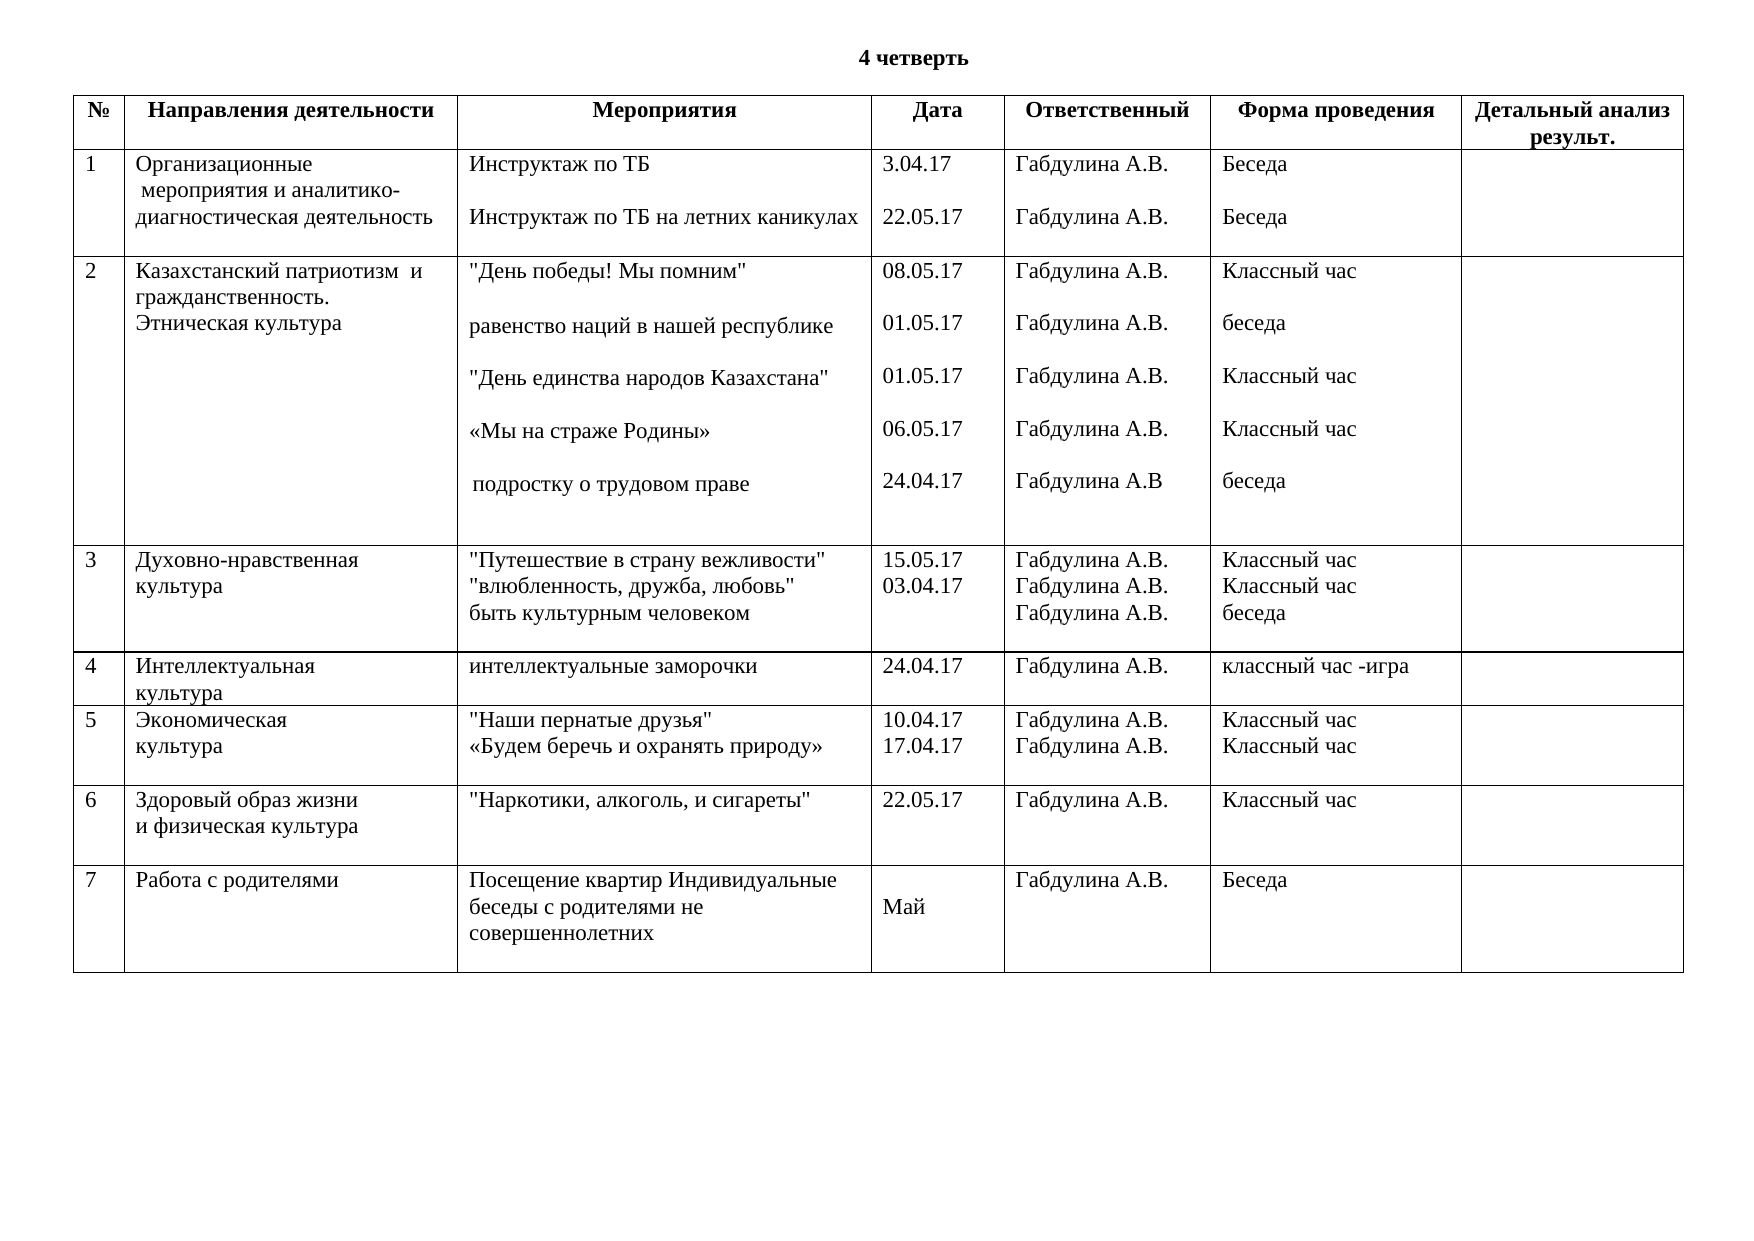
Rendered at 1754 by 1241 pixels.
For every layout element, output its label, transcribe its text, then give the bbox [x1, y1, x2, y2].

table_cell Организационные мероприятия и аналитико- диагностическая деятельность [125, 150, 457, 256]
table_cell Инструктаж по ТБ Инструктаж по ТБ на летних каникулах [458, 150, 871, 256]
table_header Направления деятельности [125, 96, 457, 149]
table_cell классный час -игра [1211, 653, 1461, 705]
table_cell [1462, 786, 1683, 865]
table_cell Классный час Классный час беседа [1211, 546, 1461, 651]
table_cell [1462, 706, 1683, 785]
table_cell Здоровый образ жизни и физическая культура [125, 786, 457, 865]
table_cell 1 [74, 150, 124, 256]
table_cell "Наркотики, алкоголь, и сигареты" [458, 786, 871, 865]
table_cell 4 [74, 653, 124, 705]
table_cell Габдулина А.В. [1005, 653, 1210, 705]
table_cell Классный час беседа Классный час Классный час беседа [1211, 257, 1461, 545]
table_cell Габдулина А.В. [1005, 866, 1210, 972]
table_cell 10.04.17 17.04.17 [872, 706, 1004, 785]
table_cell "Путешествие в страну вежливости" "влюбленность, дружба, любовь" быть культурным человеком [458, 546, 871, 651]
table_cell Габдулина А.В. Габдулина А.В. Габдулина А.В. [1005, 546, 1210, 651]
table_cell [1462, 866, 1683, 972]
table_cell 22.05.17 [872, 786, 1004, 865]
table_cell Экономическая культура [125, 706, 457, 785]
table_header Дата [872, 96, 1004, 149]
table_cell 3.04.17 22.05.17 [872, 150, 1004, 256]
table_cell [1462, 257, 1683, 545]
table_cell Габдулина А.В. Габдулина А.В. [1005, 706, 1210, 785]
table_cell Классный час [1211, 786, 1461, 865]
table_cell Габдулина А.В. Габдулина А.В. [1005, 150, 1210, 256]
table_cell Беседа Беседа [1211, 150, 1461, 256]
table_cell 08.05.17 01.05.17 01.05.17 06.05.17 24.04.17 [872, 257, 1004, 545]
table_cell "Наши пернатые друзья" «Будем беречь и охранять природу» [458, 706, 871, 785]
table_cell 15.05.17 03.04.17 [872, 546, 1004, 651]
table_cell Классный час Классный час [1211, 706, 1461, 785]
table_cell [1462, 546, 1683, 651]
table_cell Май [872, 866, 1004, 972]
table_cell Габдулина А.В. [1005, 786, 1210, 865]
table_cell [1462, 150, 1683, 256]
table_header Форма проведения [1211, 96, 1461, 149]
table_header Ответственный [1005, 96, 1210, 149]
table_cell 3 [74, 546, 124, 651]
table_cell Интеллектуальная культура [125, 653, 457, 705]
text 4 четверть [118, 44, 1636, 71]
table_cell Работа с родителями [125, 866, 457, 972]
table_cell 2 [74, 257, 124, 545]
table_cell 7 [74, 866, 124, 972]
table_cell Габдулина А.В. Габдулина А.В. Габдулина А.В. Габдулина А.В. Габдулина А.В [1005, 257, 1210, 545]
table_cell 6 [74, 786, 124, 865]
table_cell [1462, 653, 1683, 705]
table_cell интеллектуальные заморочки [458, 653, 871, 705]
table_header № [74, 96, 124, 149]
table_cell Казахстанский патриотизм и гражданственность. Этническая культура [125, 257, 457, 545]
table_header Мероприятия [458, 96, 871, 149]
table_header Детальный анализ результ. [1462, 96, 1683, 149]
table_cell 5 [74, 706, 124, 785]
table_cell 24.04.17 [872, 653, 1004, 705]
table_cell Беседа [1211, 866, 1461, 972]
table_cell Посещение квартир Индивидуальные беседы с родителями не совершеннолетних [458, 866, 871, 972]
table_cell "День победы! Мы помним" равенство наций в нашей республике "День единства народов Казахстана" «Мы на страже Родины» подростку о трудовом праве [458, 257, 871, 545]
table_cell Духовно-нравственная культура [125, 546, 457, 651]
